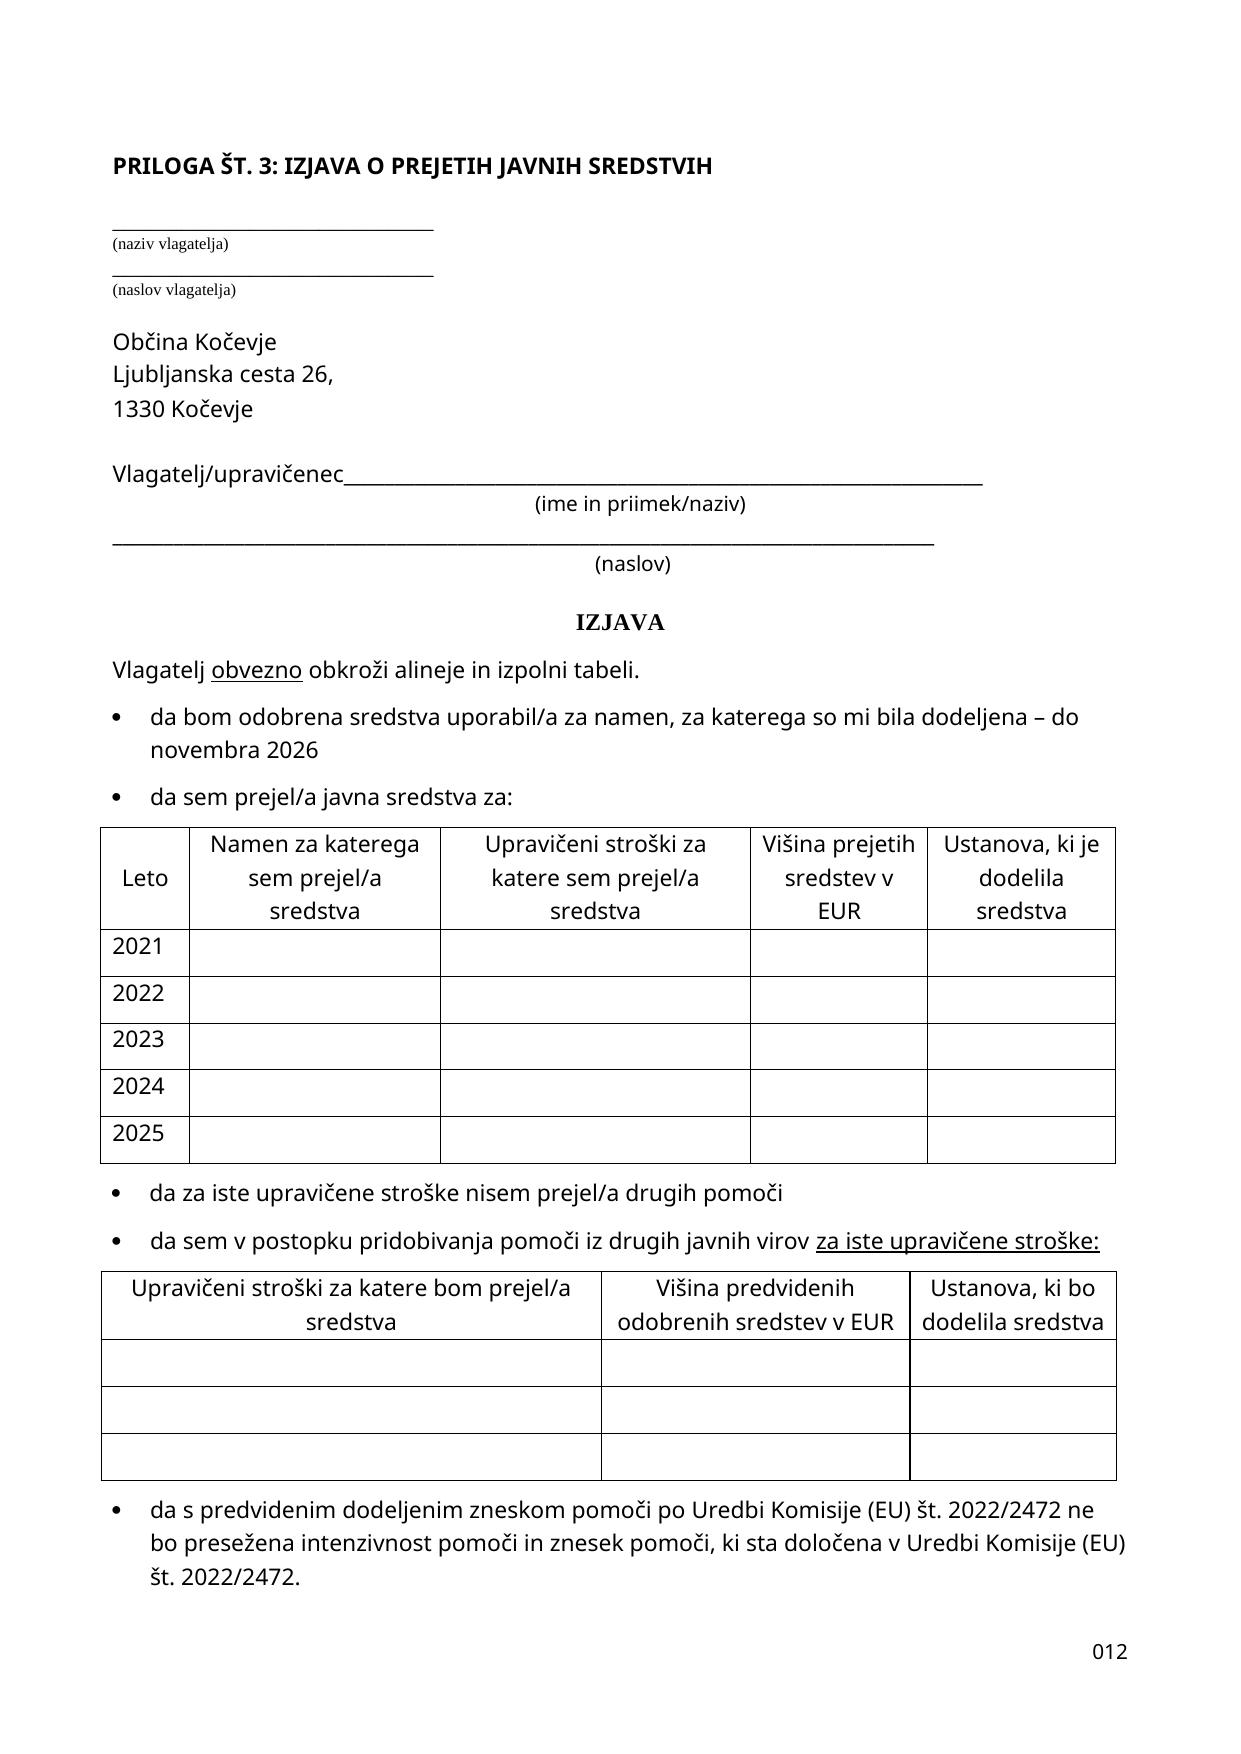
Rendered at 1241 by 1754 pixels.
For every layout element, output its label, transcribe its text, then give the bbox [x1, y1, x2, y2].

table_cell [928, 977, 1115, 1022]
table_cell [190, 930, 440, 976]
table_header Leto [101, 828, 189, 929]
subtitle Ljubljanska cesta 26, [112, 357, 1128, 389]
table_cell 2023 [101, 1024, 189, 1069]
table_cell [751, 1024, 927, 1069]
table_header Višina predvidenih odobrenih sredstev v EUR [602, 1272, 909, 1339]
table_cell [102, 1387, 601, 1433]
table_cell [751, 1070, 927, 1116]
text (naslov vlagatelja) [112, 279, 1128, 299]
table_cell [441, 977, 750, 1022]
table_header Ustanova, ki bo dodelila sredstva [911, 1272, 1116, 1339]
table_cell [190, 1117, 440, 1163]
table_cell [441, 1070, 750, 1116]
table_cell [441, 1117, 750, 1163]
text Občina Kočevje [112, 326, 1128, 357]
table_cell [441, 1024, 750, 1069]
table_cell 2021 [101, 930, 189, 976]
list da sem prejel/a javna sredstva za: [112, 781, 1128, 812]
table_cell [928, 1070, 1115, 1116]
table_cell [190, 1070, 440, 1116]
table_cell [102, 1340, 601, 1386]
subtitle 1330 Kočevje [112, 393, 1128, 425]
text Vlagatelj/upravičenec_______________________________________________________________ [112, 458, 1128, 489]
table_cell 2024 [101, 1070, 189, 1116]
table_cell [441, 930, 750, 976]
table_cell [928, 1024, 1115, 1069]
text (ime in priimek/naziv) [112, 489, 1128, 517]
table_cell [751, 977, 927, 1022]
table_cell [928, 930, 1115, 976]
table_cell [602, 1340, 909, 1386]
table_cell [190, 1024, 440, 1069]
table_cell [751, 930, 927, 976]
table_header Upravičeni stroški za katere sem prejel/a sredstva [441, 828, 750, 929]
table_header Ustanova, ki je dodelila sredstva [928, 828, 1115, 929]
text Vlagatelj obvezno obkroži alineje in izpolni tabeli. [112, 654, 1128, 686]
list da sem v postopku pridobivanja pomoči iz drugih javnih virov za iste upravičene stroške: [112, 1225, 1128, 1256]
text ____________________________ [112, 253, 1128, 279]
list da s predvidenim dodeljenim zneskom pomoči po Uredbi Komisije (EU) št. 2022/2472 ne bo presežena intenzivnost pomoči in znesek pomoči, ki sta določena v Uredbi Komisije (EU) št. 2022/2472. [112, 1493, 1128, 1592]
text IZJAVA [112, 608, 1128, 635]
table_cell 2022 [101, 977, 189, 1022]
table_cell [751, 1117, 927, 1163]
list da za iste upravičene stroške nisem prejel/a drugih pomoči [112, 1177, 1128, 1208]
table_cell 2025 [101, 1117, 189, 1163]
table_header Upravičeni stroški za katere bom prejel/a sredstva [102, 1272, 601, 1339]
table_cell [911, 1387, 1116, 1433]
text ____________________________ [112, 208, 1128, 234]
table_cell [102, 1434, 601, 1480]
list da bom odobrena sredstva uporabil/a za namen, za katerega so mi bila dodeljena – do novembra 2026 [112, 701, 1128, 766]
text PRILOGA ŠT. 3: IZJAVA O PREJETIH JAVNIH SREDSTVIH [112, 150, 1128, 181]
table_cell [190, 977, 440, 1022]
table_cell [911, 1340, 1116, 1386]
text (naziv vlagatelja) [112, 234, 1128, 253]
text _________________________________________________________________________________ [112, 517, 1128, 549]
table_header Višina prejetih sredstev v EUR [751, 828, 927, 929]
table_cell [911, 1434, 1116, 1480]
table_header Namen za katerega sem prejel/a sredstva [190, 828, 440, 929]
text (naslov) [112, 549, 1128, 577]
table_cell [928, 1117, 1115, 1163]
table_cell [602, 1387, 909, 1433]
table_cell [602, 1434, 909, 1480]
